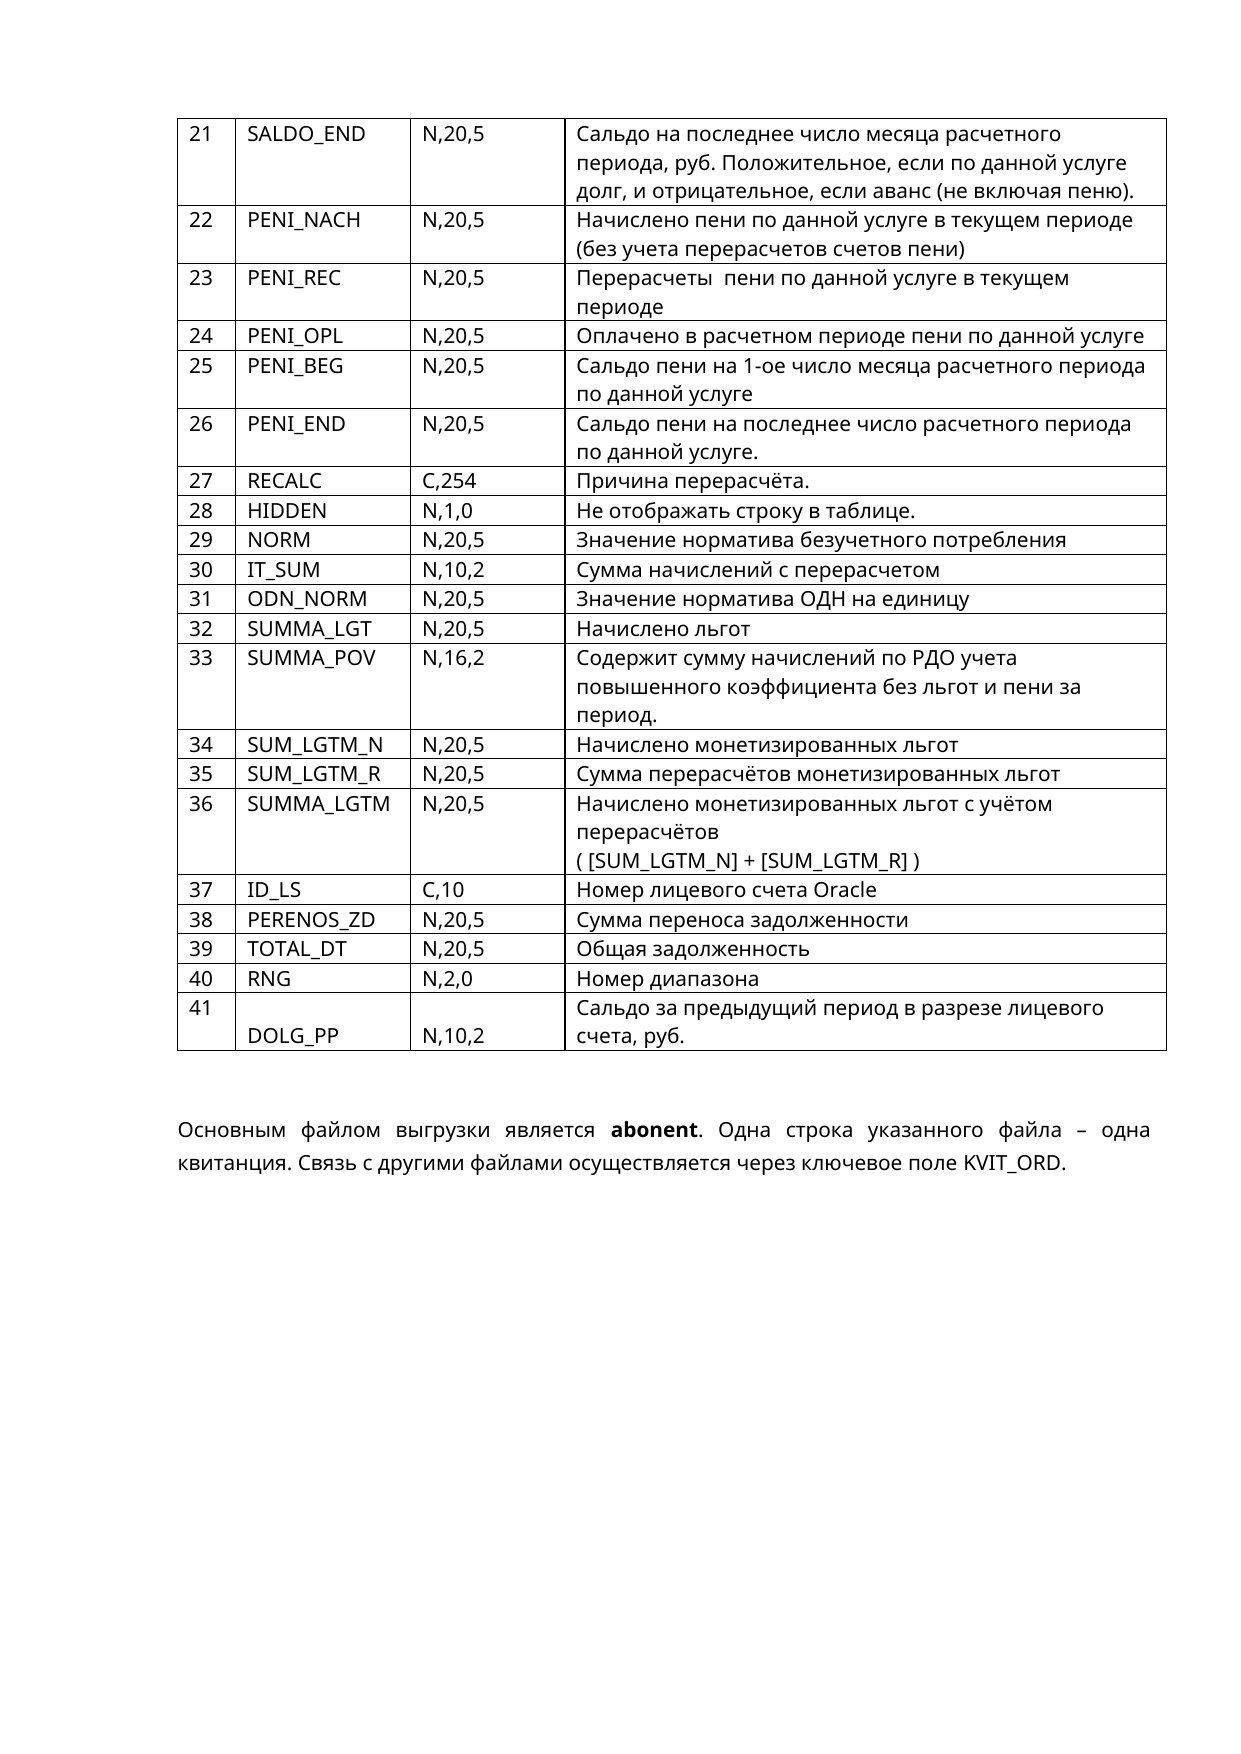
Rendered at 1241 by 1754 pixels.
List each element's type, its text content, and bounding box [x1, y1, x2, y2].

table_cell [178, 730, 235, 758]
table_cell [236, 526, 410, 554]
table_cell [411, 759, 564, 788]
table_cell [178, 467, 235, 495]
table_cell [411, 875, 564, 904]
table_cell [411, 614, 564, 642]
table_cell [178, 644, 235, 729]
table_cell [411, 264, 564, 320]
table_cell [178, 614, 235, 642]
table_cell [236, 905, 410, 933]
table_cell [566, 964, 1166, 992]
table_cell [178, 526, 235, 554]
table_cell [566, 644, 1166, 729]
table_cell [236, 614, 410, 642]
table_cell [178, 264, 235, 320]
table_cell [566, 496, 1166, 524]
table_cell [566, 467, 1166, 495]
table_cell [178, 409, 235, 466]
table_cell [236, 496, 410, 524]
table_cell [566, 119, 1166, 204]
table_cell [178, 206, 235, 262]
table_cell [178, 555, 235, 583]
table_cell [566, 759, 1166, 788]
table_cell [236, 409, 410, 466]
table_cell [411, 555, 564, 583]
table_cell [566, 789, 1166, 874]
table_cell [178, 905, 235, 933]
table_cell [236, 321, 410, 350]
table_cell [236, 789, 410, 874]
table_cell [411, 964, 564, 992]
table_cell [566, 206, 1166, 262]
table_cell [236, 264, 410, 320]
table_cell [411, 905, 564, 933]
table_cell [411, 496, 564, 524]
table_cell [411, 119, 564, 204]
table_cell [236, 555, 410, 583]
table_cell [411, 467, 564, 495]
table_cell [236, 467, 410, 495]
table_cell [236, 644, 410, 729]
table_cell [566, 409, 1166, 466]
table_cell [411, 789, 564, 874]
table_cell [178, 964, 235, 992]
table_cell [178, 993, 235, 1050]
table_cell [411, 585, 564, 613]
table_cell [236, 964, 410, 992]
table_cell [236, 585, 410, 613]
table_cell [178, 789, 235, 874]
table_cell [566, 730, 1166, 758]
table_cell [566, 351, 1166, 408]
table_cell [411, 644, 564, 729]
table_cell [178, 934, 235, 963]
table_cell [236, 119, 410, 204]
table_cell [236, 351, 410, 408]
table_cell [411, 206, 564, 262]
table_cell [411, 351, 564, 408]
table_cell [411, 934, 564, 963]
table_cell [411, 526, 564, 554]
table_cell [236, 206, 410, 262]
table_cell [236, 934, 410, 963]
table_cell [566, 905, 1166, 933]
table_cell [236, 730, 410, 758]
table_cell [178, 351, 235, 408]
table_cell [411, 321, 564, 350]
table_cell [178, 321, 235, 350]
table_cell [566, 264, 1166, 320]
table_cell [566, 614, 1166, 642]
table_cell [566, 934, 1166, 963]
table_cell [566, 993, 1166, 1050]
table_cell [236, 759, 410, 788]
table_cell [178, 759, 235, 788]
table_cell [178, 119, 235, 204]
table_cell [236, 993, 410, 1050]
text Основным файлом выгрузки является abonent. Одна строка указанного файла – одна квитанция. Связь с другими файлами осуществляется через ключевое поле KVIT_ORD. [177, 1115, 1152, 1176]
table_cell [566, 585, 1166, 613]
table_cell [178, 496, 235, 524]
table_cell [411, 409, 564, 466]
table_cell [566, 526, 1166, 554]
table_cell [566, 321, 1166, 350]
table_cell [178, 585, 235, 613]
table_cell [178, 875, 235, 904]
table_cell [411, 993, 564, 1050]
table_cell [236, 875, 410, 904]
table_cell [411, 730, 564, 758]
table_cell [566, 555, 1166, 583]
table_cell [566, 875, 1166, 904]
